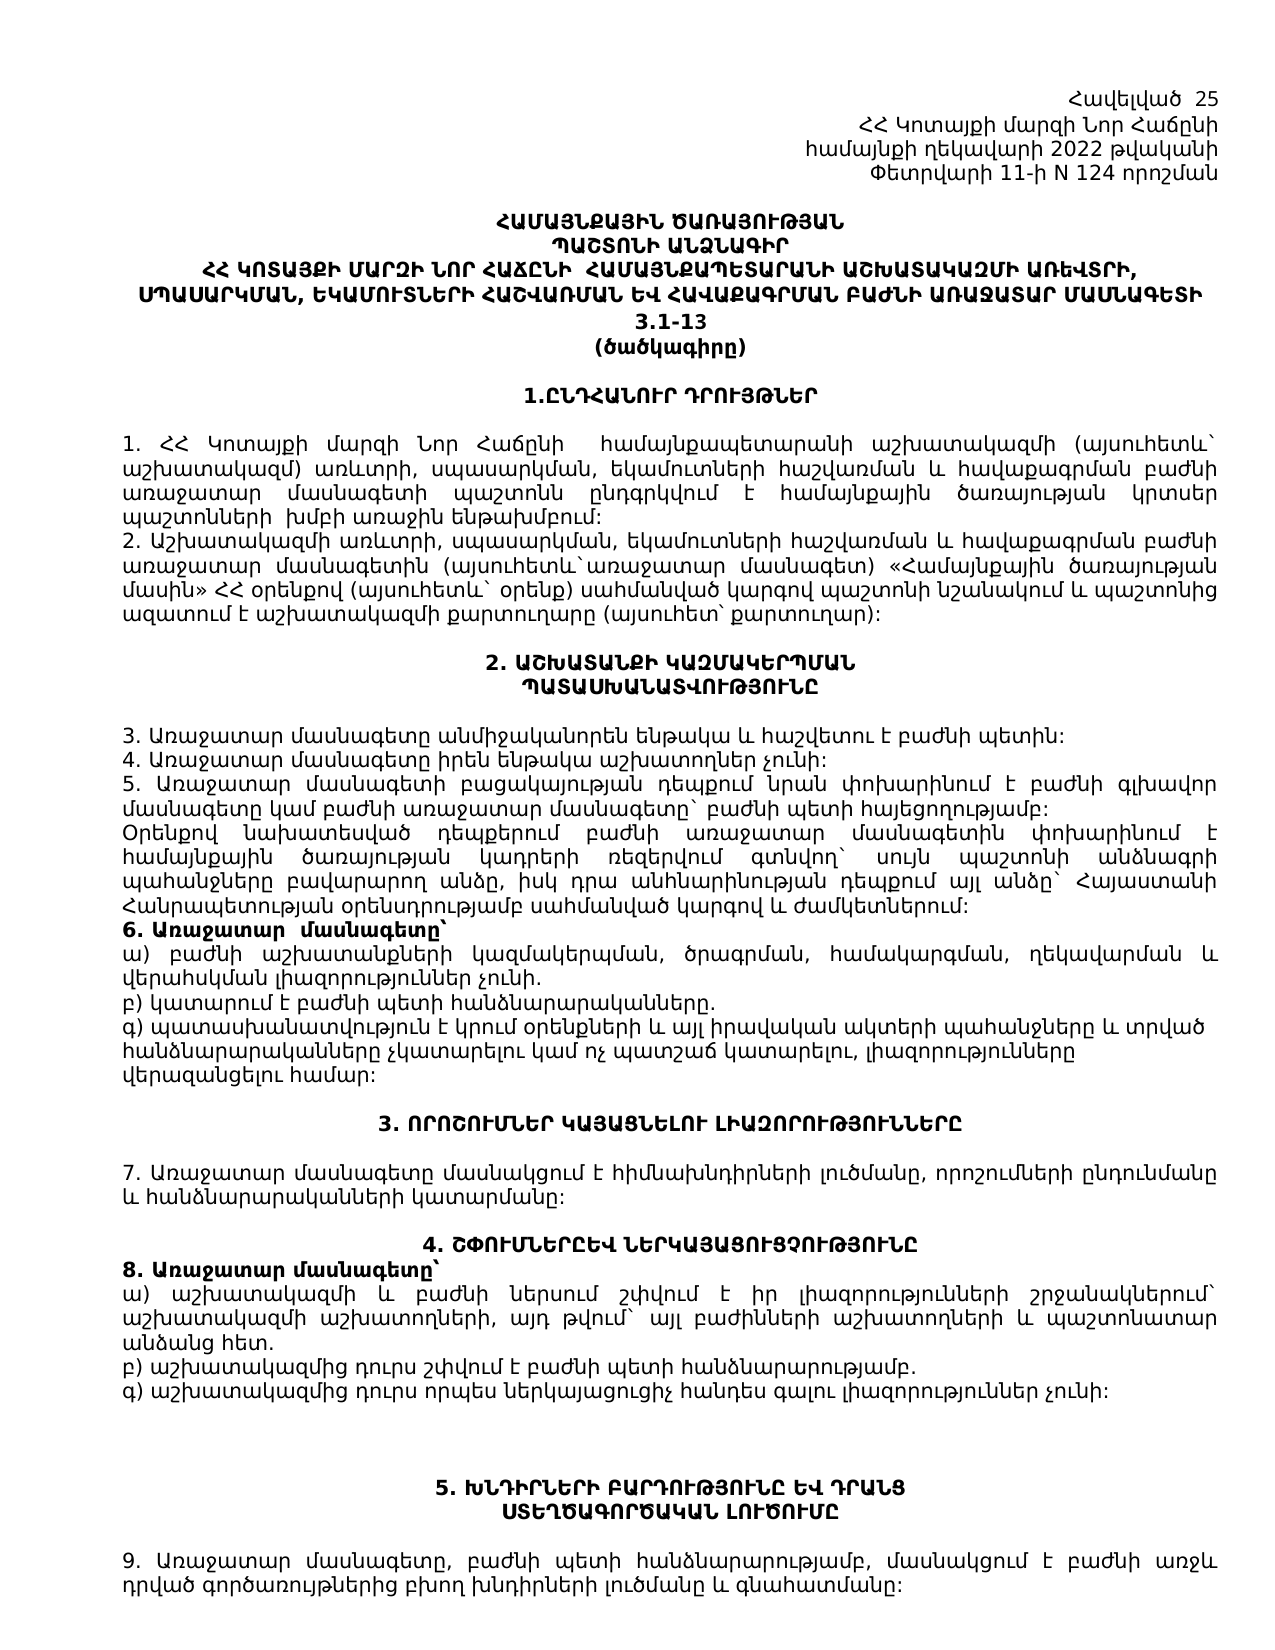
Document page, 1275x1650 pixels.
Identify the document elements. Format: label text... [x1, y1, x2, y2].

text 9. Առաջատար մասնագետը, բաժնի պետի հանձնարարությամբ, մասնակցում է բաժնի առջև դրված գործառույթներից բխող խնդիրների լուծմանը և գնահատմանը: [122, 1549, 1219, 1597]
text 1. ՀՀ Կոտայքի մարզի Նոր Հաճընի համայնքապետարանի աշխատակազմի (այսուհետև` աշխատակազմ) առևտրի, սպասարկման, եկամուտների հաշվառման և հավաքագրման բաժնի առաջատար մասնագետի պաշտոնն ընդգրկվում է համայնքային ծառայության կրտսեր պաշտոնների խմբի առաջին ենթախմբում: [122, 432, 1219, 529]
text 1.ԸՆԴՀԱՆՈՒՐ ԴՐՈՒՅԹՆԵՐ [122, 384, 1219, 408]
text Հավելված 25 [797, 84, 1219, 113]
text 7. Առաջատար մասնագետը մասնակցում է հիմնախնդիրների լուծմանը, որոշումների ընդունմանը և հանձնարարականների կատարմանը: [122, 1161, 1219, 1209]
text ՍՏԵՂԾԱԳՈՐԾԱԿԱՆ ԼՈՒԾՈՒՄԸ [122, 1500, 1219, 1525]
text 3. Առաջատար մասնագետը անմիջականորեն ենթակա և հաշվետու է բաժնի պետին: [122, 724, 1219, 748]
text ՀՀ Կոտայքի մարզի Նոր Հաճընի համայնքի ղեկավարի 2022 թվականի [797, 113, 1219, 161]
text 4. Առաջատար մասնագետը իրեն ենթակա աշխատողներ չունի: [122, 748, 1219, 772]
text 5. ԽՆԴԻՐՆԵՐԻ ԲԱՐԴՈՒԹՅՈՒՆԸ ԵՎ ԴՐԱՆՑ [122, 1476, 1219, 1500]
text ՀՀ ԿՈՏԱՅՔԻ ՄԱՐԶԻ ՆՈՐ ՀԱՃԸՆԻ ՀԱՄԱՅՆՔԱՊԵՏԱՐԱՆԻ ԱՇԽԱՏԱԿԱԶՄԻ ԱՌեՎՏՐԻ, ՍՊԱՍԱՐԿՄԱՆ, ԵԿԱՄՈՒՏՆԵՐԻ ՀԱՇՎԱՌՄԱՆ ԵՎ ՀԱՎԱՔԱԳՐՄԱՆ ԲԱԺՆԻ ԱՌԱՋԱՏԱՐ ՄԱՍՆԱԳԵՏԻ [122, 258, 1219, 307]
text գ) պատասխանատվություն է կրում օրենքների և այլ իրավական ակտերի պահանջները և տրված հանձնարարականները չկատարելու կամ ոչ պատշաճ կատարելու, լիազորությունները վերազանցելու համար: [122, 1015, 1219, 1088]
text 2. ԱՇԽԱՏԱՆՔԻ ԿԱԶՄԱԿԵՐՊՄԱՆ [122, 651, 1219, 675]
text գ) աշխատակազմից դուրս որպես ներկայացուցիչ հանդես գալու լիազորություններ չունի: [122, 1379, 1219, 1403]
text 3.1-13 [122, 307, 1219, 335]
text Փետրվարի 11-ի N 124 որոշման [797, 161, 1219, 186]
text 6. Առաջատար մասնագետը՝ [122, 918, 1219, 942]
text ՀԱՄԱՅՆՔԱՅԻՆ ԾԱՌԱՅՈՒԹՅԱՆ [122, 210, 1219, 234]
text ա) բաժնի աշխատանքների կազմակերպման, ծրագրման, համակարգման, ղեկավարման և վերահսկման լիազորություններ չունի. [122, 942, 1219, 991]
text 4. ՇՓՈՒՄՆԵՐԸԵՎ ՆԵՐԿԱՅԱՑՈՒՑՉՈՒԹՅՈՒՆԸ [122, 1233, 1219, 1258]
text 2. Աշխատակազմի առևտրի, սպասարկման, եկամուտների հաշվառման և հավաքագրման բաժնի առաջատար մասնագետին (այսուհետև`առաջատար մասնագետ) «Համայնքային ծառայության մասին» ՀՀ օրենքով (այսուհետև` օրենք) սահմանված կարգով պաշտոնի նշանակում և պաշտոնից ազատում է աշխատակազմի քարտուղարը (այսուհետ՝ քարտուղար): [122, 529, 1219, 627]
text 3. ՈՐՈՇՈՒՄՆԵՐ ԿԱՅԱՑՆԵԼՈՒ ԼԻԱԶՈՐՈՒԹՅՈՒՆՆԵՐԸ [122, 1112, 1219, 1136]
text 8. Առաջատար մասնագետը՝ [122, 1258, 1219, 1282]
text բ) աշխատակազմից դուրս շփվում է բաժնի պետի հանձնարարությամբ. [122, 1355, 1219, 1379]
text Օրենքով նախատեսված դեպքերում բաժնի առաջատար մասնագետին փոխարինում է համայնքային ծառայության կադրերի ռեզերվում գտնվող` սույն պաշտոնի անձնագրի պահանջները բավարարող անձը, իսկ դրա անհնարինության դեպքում այլ անձը` Հայաստանի Հանրապետության օրենսդրությամբ սահմանված կարգով և ժամկետներում: [122, 821, 1219, 918]
text (ծածկագիրը) [122, 335, 1219, 360]
text 5. Առաջատար մասնագետի բացակայության դեպքում նրան փոխարինում է բաժնի գլխավոր մասնագետը կամ բաժնի առաջատար մասնագետը` բաժնի պետի հայեցողությամբ: [122, 772, 1219, 821]
text բ) կատարում է բաժնի պետի հանձնարարականները. [122, 991, 1219, 1015]
text ՊԱՏԱՍԽԱՆԱՏՎՈՒԹՅՈՒՆԸ [122, 675, 1219, 699]
text ՊԱՇՏՈՆԻ ԱՆՁՆԱԳԻՐ [122, 234, 1219, 258]
text ա) աշխատակազմի և բաժնի ներսում շփվում է իր լիազորությունների շրջանակներում` աշխատակազմի աշխատողների, այդ թվում` այլ բաժինների աշխատողների և պաշտոնատար անձանց հետ. [122, 1282, 1219, 1355]
